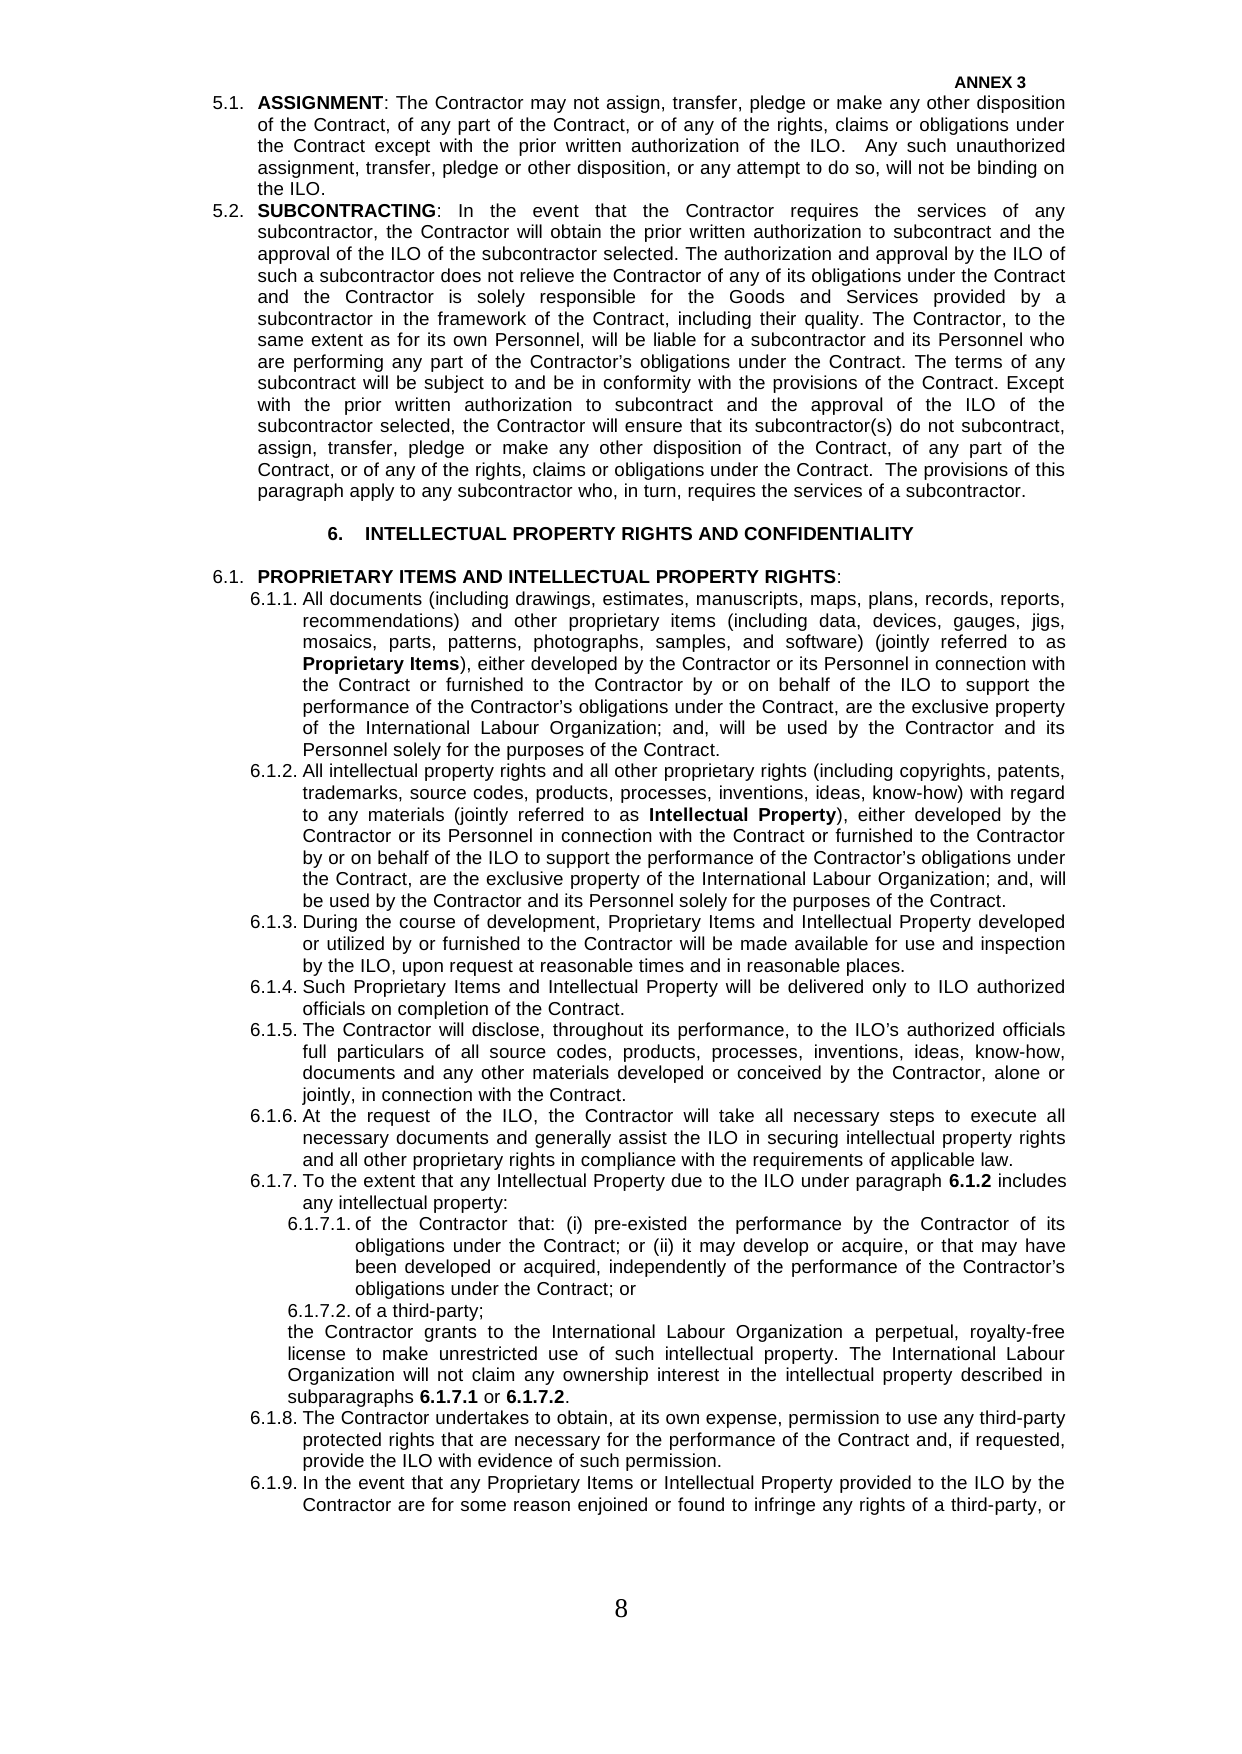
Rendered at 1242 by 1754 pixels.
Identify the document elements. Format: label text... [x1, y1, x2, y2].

list of the Contractor that: (i) pre-existed the performance by the Contractor of its obligations under the Contract; or (ii) it may develop or acquire, or that may have been developed or acquired, independently of the performance of the Contractor’s obligations under the Contract; or [287, 1213, 1067, 1299]
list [250, 1472, 1067, 1515]
list Such Proprietary Items and Intellectual Property will be delivered only to ILO authorized officials on completion of the Contract. [250, 976, 1067, 1019]
list the Contractor grants to the International Labour Organization a perpetual, royalty-free license to make unrestricted use of such intellectual property. The International Labour Organization will not claim any ownership interest in the intellectual property described in subparagraphs 6.1.7.1 or 6.1.7.2. [287, 1321, 1067, 1407]
list of a third-party; [287, 1299, 1067, 1321]
list SUBCONTRACTING: In the event that the Contractor requires the services of any subcontractor, the Contractor will obtain the prior written authorization to subcontract and the approval of the ILO of the subcontractor selected. The authorization and approval by the ILO of such a subcontractor does not relieve the Contractor of any of its obligations under the Contract and the Contractor is solely responsible for the Goods and Services provided by a subcontractor in the framework of the Contract, including their quality. The Contractor, to the same extent as for its own Personnel, will be liable for a subcontractor and its Personnel who are performing any part of the Contractor’s obligations under the Contract. The terms of any subcontract will be subject to and be in conformity with the provisions of the Contract. Except with the prior written authorization to subcontract and the approval of the ILO of the subcontractor selected, the Contractor will ensure that its subcontractor(s) do not subcontract, assign, transfer, pledge or make any other disposition of the Contract, of any part of the Contract, or of any of the rights, claims or obligations under the Contract. The provisions of this paragraph apply to any subcontractor who, in turn, requires the services of a subcontractor. [212, 200, 1067, 502]
list To the extent that any Intellectual Property due to the ILO under paragraph 6.1.2 includes any intellectual property: [250, 1170, 1067, 1213]
list ASSIGNMENT: The Contractor may not assign, transfer, pledge or make any other disposition of the Contract, of any part of the Contract, or of any of the rights, claims or obligations under the Contract except with the prior written authorization of the ILO. Any such unauthorized assignment, transfer, pledge or other disposition, or any attempt to do so, will not be binding on the ILO. [212, 92, 1067, 200]
list During the course of development, Proprietary Items and Intellectual Property developed or utilized by or furnished to the Contractor will be made available for use and inspection by the ILO, upon request at reasonable times and in reasonable places. [250, 911, 1067, 976]
list The Contractor will disclose, throughout its performance, to the ILO’s authorized officials full particulars of all source codes, products, processes, inventions, ideas, know-how, documents and any other materials developed or conceived by the Contractor, alone or jointly, in connection with the Contract. [250, 1019, 1067, 1105]
list The Contractor undertakes to obtain, at its own expense, permission to use any third-party protected rights that are necessary for the performance of the Contract and, if requested, provide the ILO with evidence of such permission. [250, 1407, 1067, 1472]
list PROPRIETARY ITEMS AND INTELLECTUAL PROPERTY RIGHTS: [212, 566, 1067, 588]
list All documents (including drawings, estimates, manuscripts, maps, plans, records, reports, recommendations) and other proprietary items (including data, devices, gauges, jigs, mosaics, parts, patterns, photographs, samples, and software) (jointly referred to as Proprietary Items), either developed by the Contractor or its Personnel in connection with the Contract or furnished to the Contractor by or on behalf of the ILO to support the performance of the Contractor’s obligations under the Contract, are the exclusive property of the International Labour Organization; and, will be used by the Contractor and its Personnel solely for the purposes of the Contract. [250, 588, 1067, 760]
list At the request of the ILO, the Contractor will take all necessary steps to execute all necessary documents and generally assist the ILO in securing intellectual property rights and all other proprietary rights in compliance with the requirements of applicable law. [250, 1105, 1067, 1170]
list All intellectual property rights and all other proprietary rights (including copyrights, patents, trademarks, source codes, products, processes, inventions, ideas, know-how) with regard to any materials (jointly referred to as Intellectual Property), either developed by the Contractor or its Personnel in connection with the Contract or furnished to the Contractor by or on behalf of the ILO to support the performance of the Contractor’s obligations under the Contract, are the exclusive property of the International Labour Organization; and, will be used by the Contractor and its Personnel solely for the purposes of the Contract. [250, 760, 1067, 911]
list INTELLECTUAL PROPERTY RIGHTS AND CONFIDENTIALITY [175, 523, 1067, 545]
